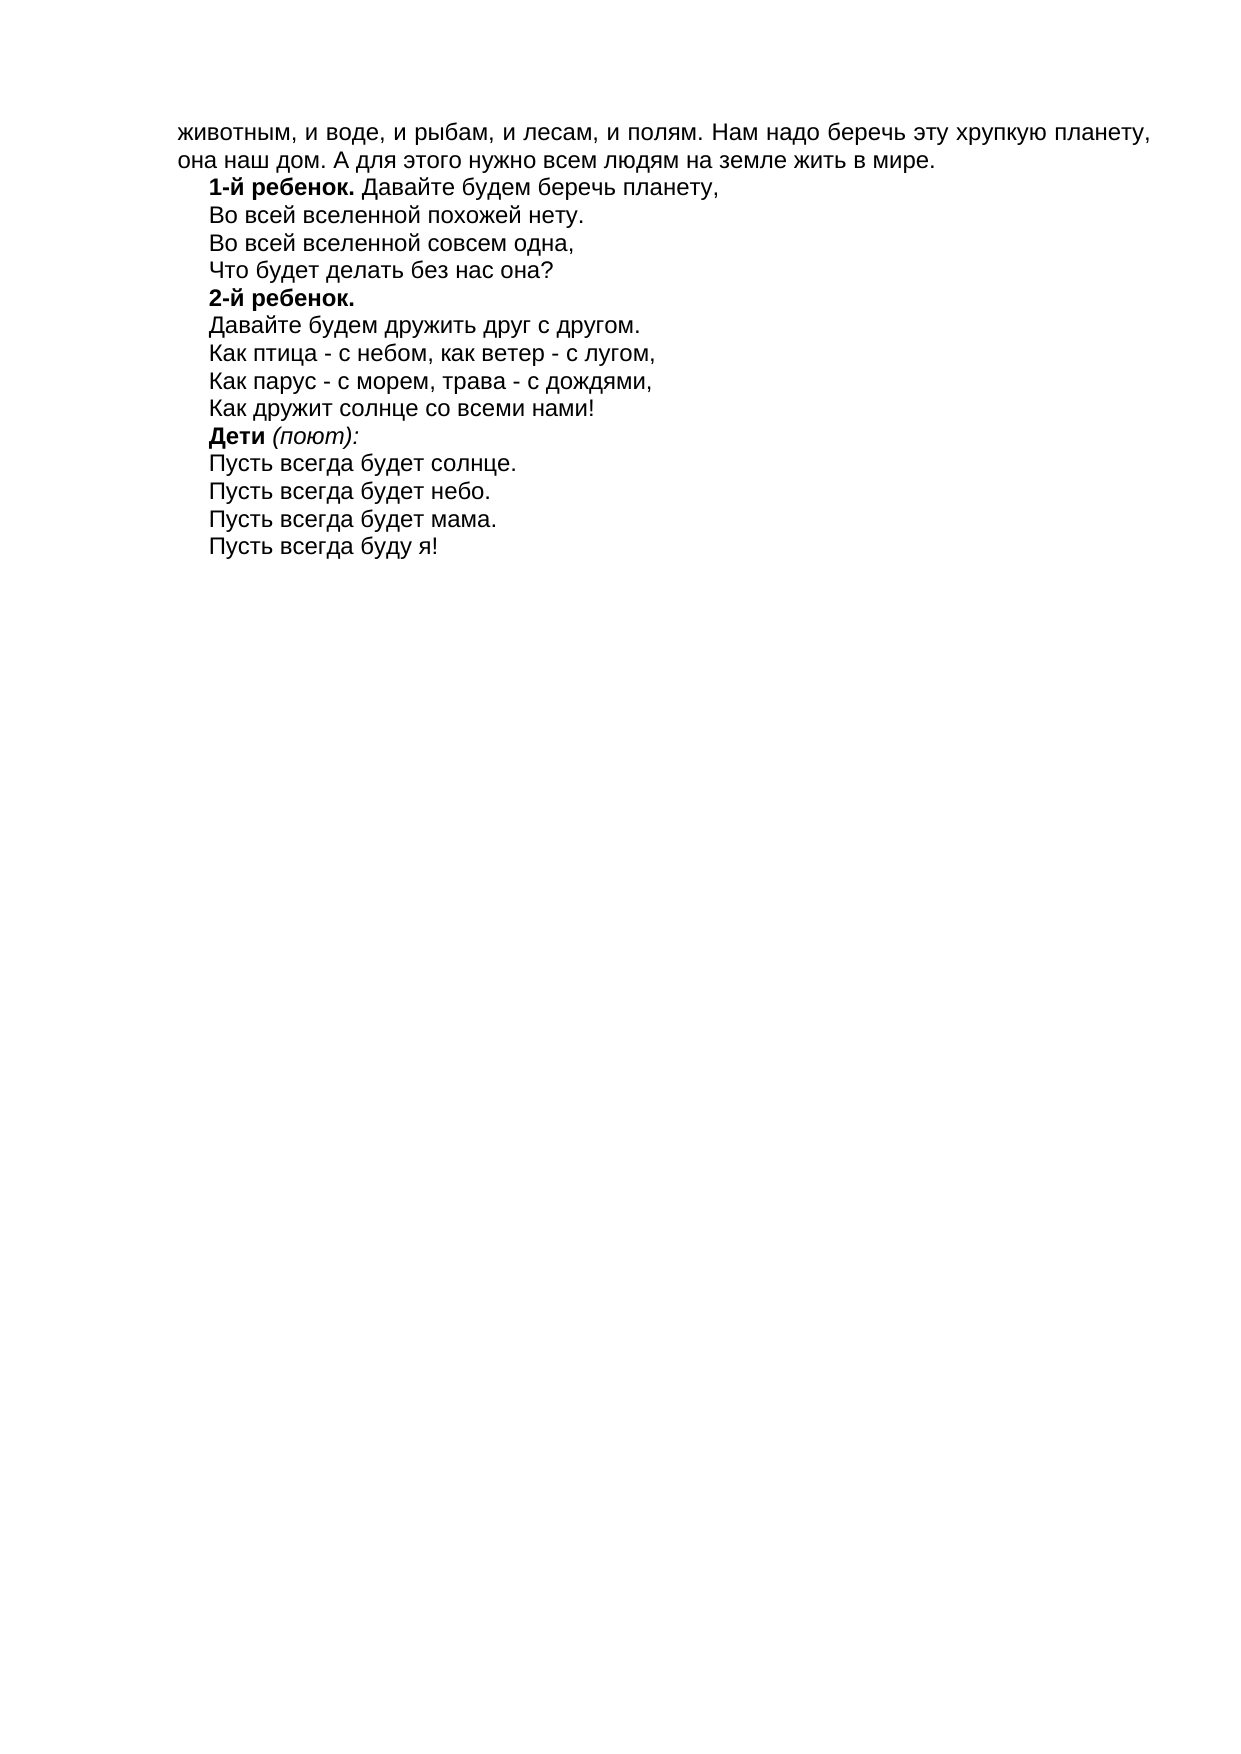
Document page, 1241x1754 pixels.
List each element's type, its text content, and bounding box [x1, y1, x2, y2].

text 1-й ребенок. Давайте будем беречь планету, [177, 173, 1152, 201]
text Как птица - с небом, как ветер - с лугом, [177, 339, 1152, 367]
text Как парус - с морем, трава - с дождями, [177, 367, 1152, 394]
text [177, 118, 1152, 173]
text Давайте будем дружить друг с другом. [177, 311, 1152, 339]
text 2-й ребенок. [177, 284, 1152, 311]
text Пусть всегда будет мама. [177, 504, 1152, 532]
text Что будет делать без нас она? [177, 256, 1152, 284]
text Пусть всегда буду я! [177, 532, 1152, 560]
text Во всей вселенной совсем одна, [177, 228, 1152, 256]
text Во всей вселенной похожей нету. [177, 201, 1152, 228]
text Пусть всегда будет солнце. [177, 449, 1152, 477]
text Как дружит солнце со всеми нами! [177, 394, 1152, 422]
text Пусть всегда будет небо. [177, 477, 1152, 504]
text Дети (поют): [177, 422, 1152, 449]
